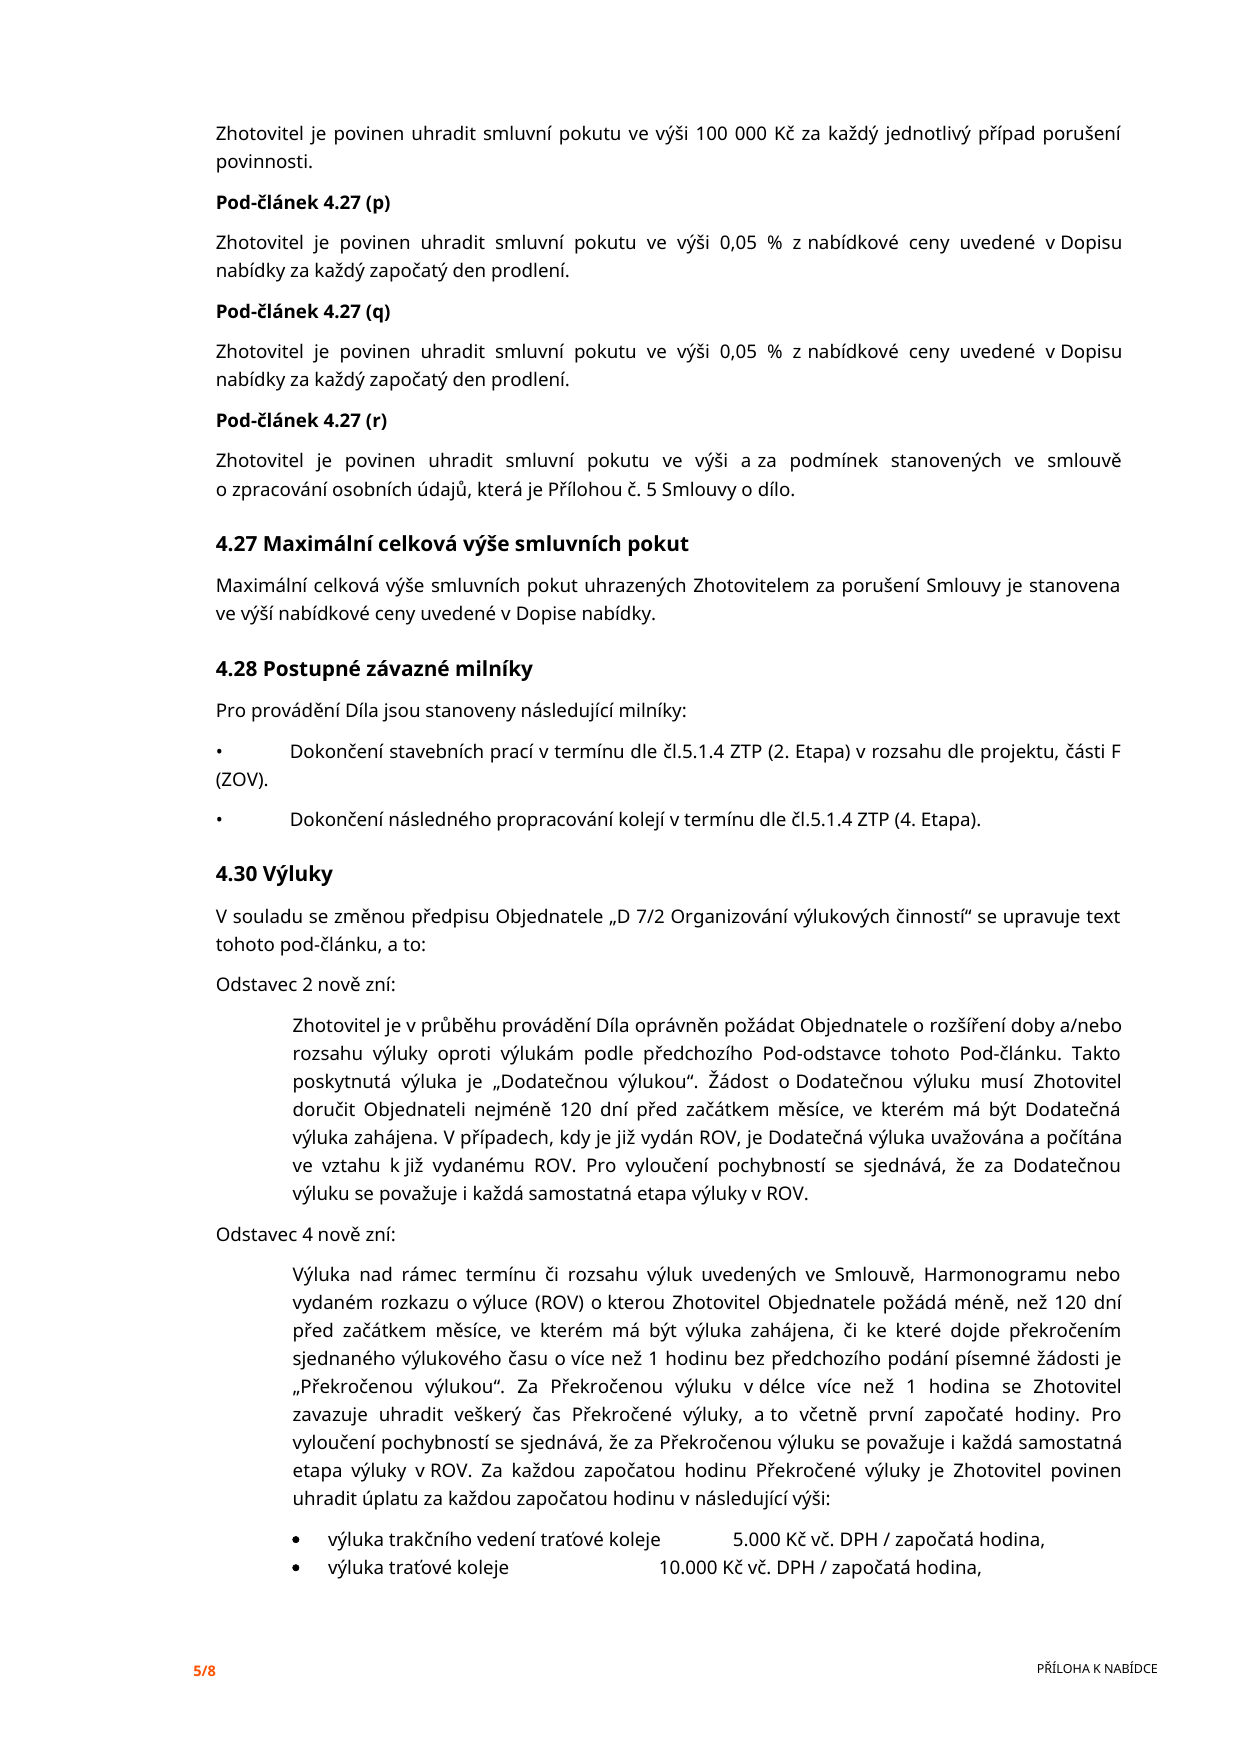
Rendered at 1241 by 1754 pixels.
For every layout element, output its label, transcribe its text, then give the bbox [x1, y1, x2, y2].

text 4.30 Výluky [216, 859, 1122, 888]
text Odstavec 2 nově zní: [216, 972, 1122, 997]
text Pod-článek 4.27 (p) [216, 189, 1122, 215]
text 4.27 Maximální celková výše smluvních pokut [216, 529, 1122, 557]
text Zhotovitel je povinen uhradit smluvní pokutu ve výši a za podmínek stanovených ve smlouvě o zpracování osobních údajů, která je Přílohou č. 5 Smlouvy o dílo. [216, 448, 1122, 501]
text Zhotovitel je v průběhu provádění Díla oprávněn požádat Objednatele o rozšíření doby a/nebo rozsahu výluky oproti výlukám podle předchozího Pod-odstavce tohoto Pod-článku. Takto poskytnutá výluka je „Dodatečnou výlukou“. Žádost o Dodatečnou výluku musí Zhotovitel doručit Objednateli nejméně 120 dní před začátkem měsíce, ve kterém má být Dodatečná výluka zahájena. V případech, kdy je již vydán ROV, je Dodatečná výluka uvažována a počítána ve vztahu k již vydanému ROV. Pro vyloučení pochybností se sjednává, že za Dodatečnou výluku se považuje i každá samostatná etapa výluky v ROV. [292, 1012, 1122, 1206]
text Pro provádění Díla jsou stanoveny následující milníky: [216, 697, 1122, 723]
text Maximální celková výše smluvních pokut uhrazených Zhotovitelem za porušení Smlouvy je stanovena ve výší nabídkové ceny uvedené v Dopise nabídky. [216, 573, 1122, 626]
text Zhotovitel je povinen uhradit smluvní pokutu ve výši 0,05 % z nabídkové ceny uvedené v Dopisu nabídky za každý započatý den prodlení. [216, 230, 1122, 283]
text Zhotovitel je povinen uhradit smluvní pokutu ve výši 100 000 Kč za každý jednotlivý případ porušení povinnosti. [216, 121, 1122, 174]
text • Dokončení následného propracování kolejí v termínu dle čl.5.1.4 ZTP (4. Etapa). [216, 806, 1122, 832]
text výluka trakčního vedení traťové koleje 5.000 Kč vč. DPH / započatá hodina, [292, 1526, 1122, 1552]
text • Dokončení stavebních prací v termínu dle čl.5.1.4 ZTP (2. Etapa) v rozsahu dle projektu, části F (ZOV). [216, 738, 1122, 791]
text Zhotovitel je povinen uhradit smluvní pokutu ve výši 0,05 % z nabídkové ceny uvedené v Dopisu nabídky za každý započatý den prodlení. [216, 339, 1122, 392]
text Výluka nad rámec termínu či rozsahu výluk uvedených ve Smlouvě, Harmonogramu nebo vydaném rozkazu o výluce (ROV) o kterou Zhotovitel Objednatele požádá méně, než 120 dní před začátkem měsíce, ve kterém má být výluka zahájena, či ke které dojde překročením sjednaného výlukového času o více než 1 hodinu bez předchozího podání písemné žádosti je „Překročenou výlukou“. Za Překročenou výluku v délce více než 1 hodina se Zhotovitel zavazuje uhradit veškerý čas Překročené výluky, a to včetně první započaté hodiny. Pro vyloučení pochybností se sjednává, že za Překročenou výluku se považuje i každá samostatná etapa výluky v ROV. Za každou započatou hodinu Překročené výluky je Zhotovitel povinen uhradit úplatu za každou započatou hodinu v následující výši: [292, 1261, 1122, 1511]
text Pod-článek 4.27 (q) [216, 298, 1122, 324]
text 4.28 Postupné závazné milníky [216, 654, 1122, 682]
text Odstavec 4 nově zní: [216, 1221, 1122, 1246]
text V souladu se změnou předpisu Objednatele „D 7/2 Organizování výlukových činností“ se upravuje text tohoto pod-článku, a to: [216, 903, 1122, 957]
text Pod-článek 4.27 (r) [216, 407, 1122, 433]
text výluka traťové koleje 10.000 Kč vč. DPH / započatá hodina, [292, 1554, 1122, 1580]
